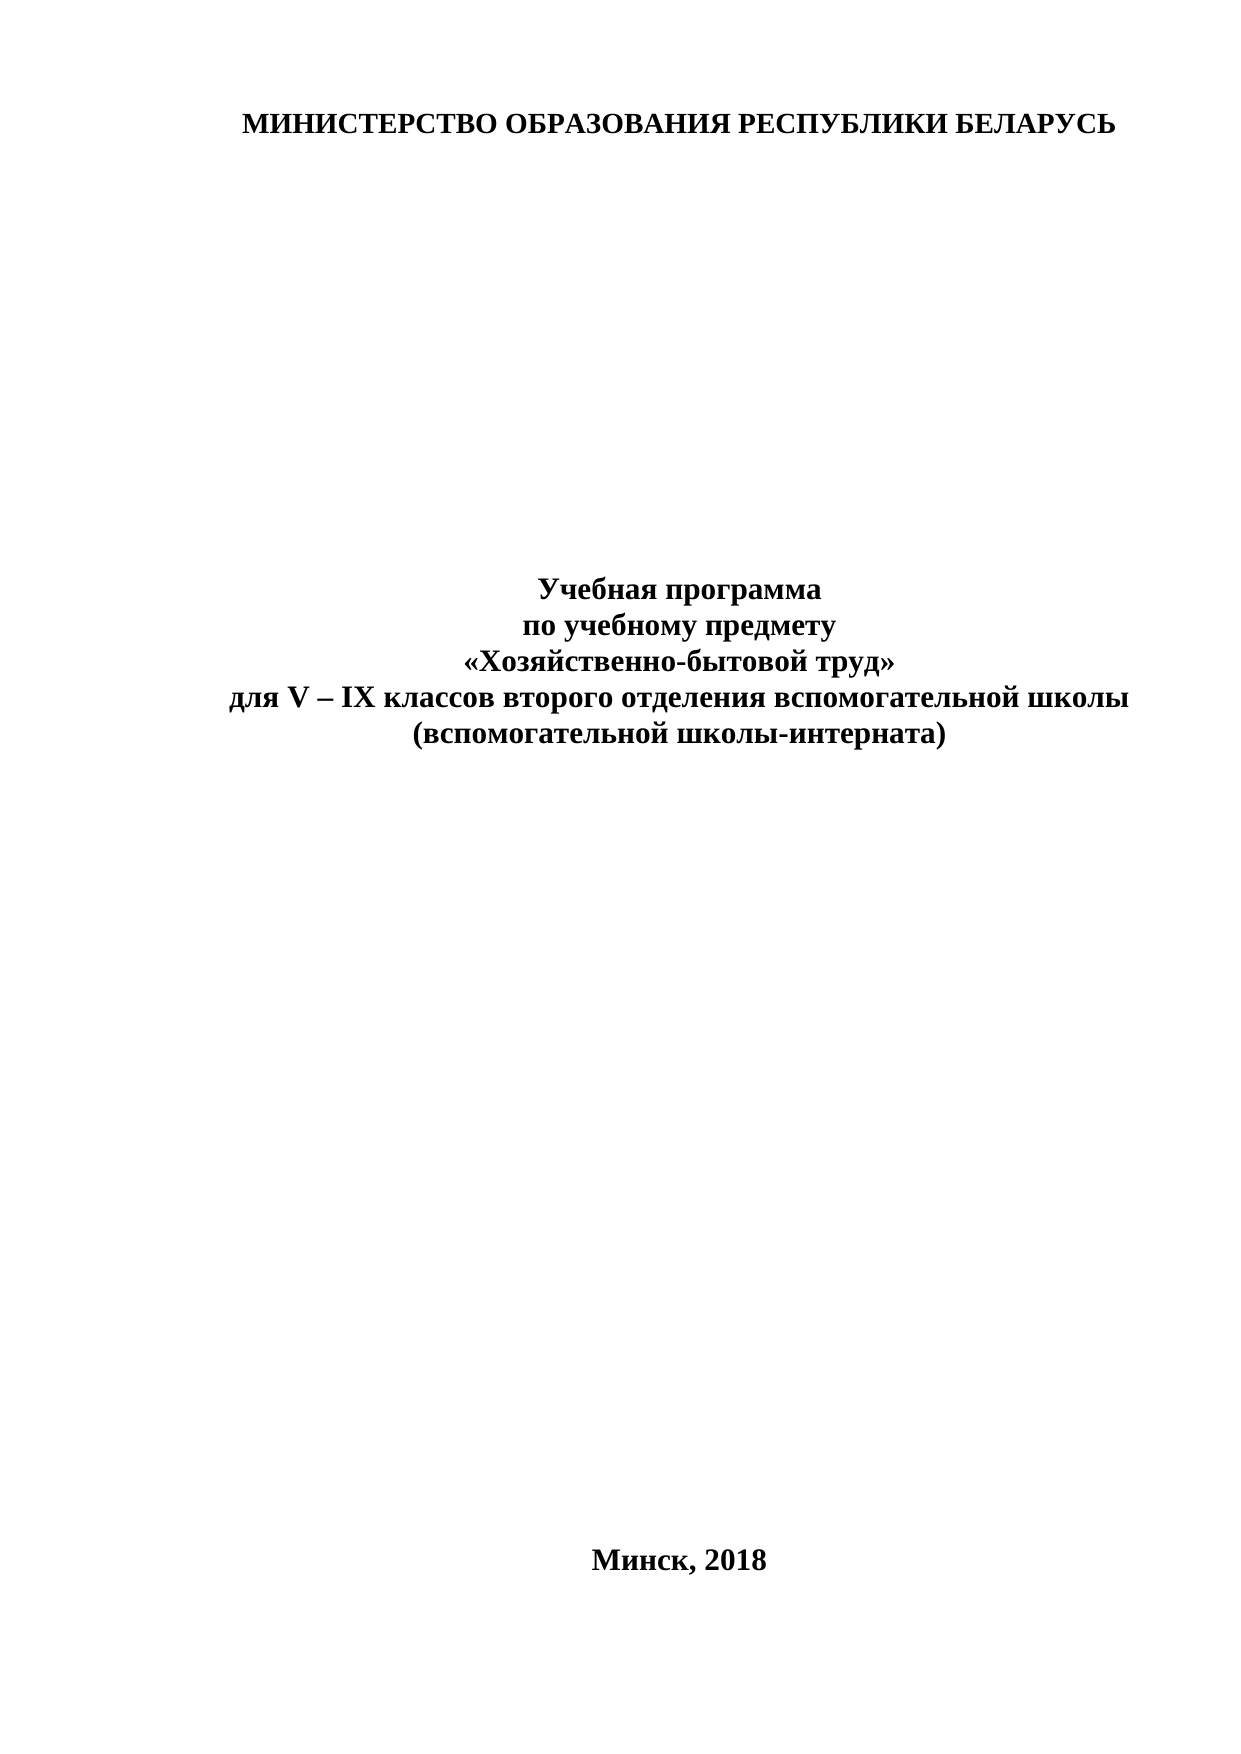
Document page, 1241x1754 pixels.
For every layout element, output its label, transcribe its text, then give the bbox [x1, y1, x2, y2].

text Минск, 2018 [177, 1541, 1181, 1577]
text Учебная программа [177, 571, 1181, 607]
text по учебному предмету [177, 607, 1181, 642]
subtitle «Хозяйственно-бытовой труд» [177, 642, 1181, 678]
text (вспомогательной школы-интерната) [177, 714, 1181, 750]
text для V – IX классов второго отделения вспомогательной школы [177, 678, 1181, 714]
text Министерство образования Республики Беларусь [177, 110, 1181, 139]
